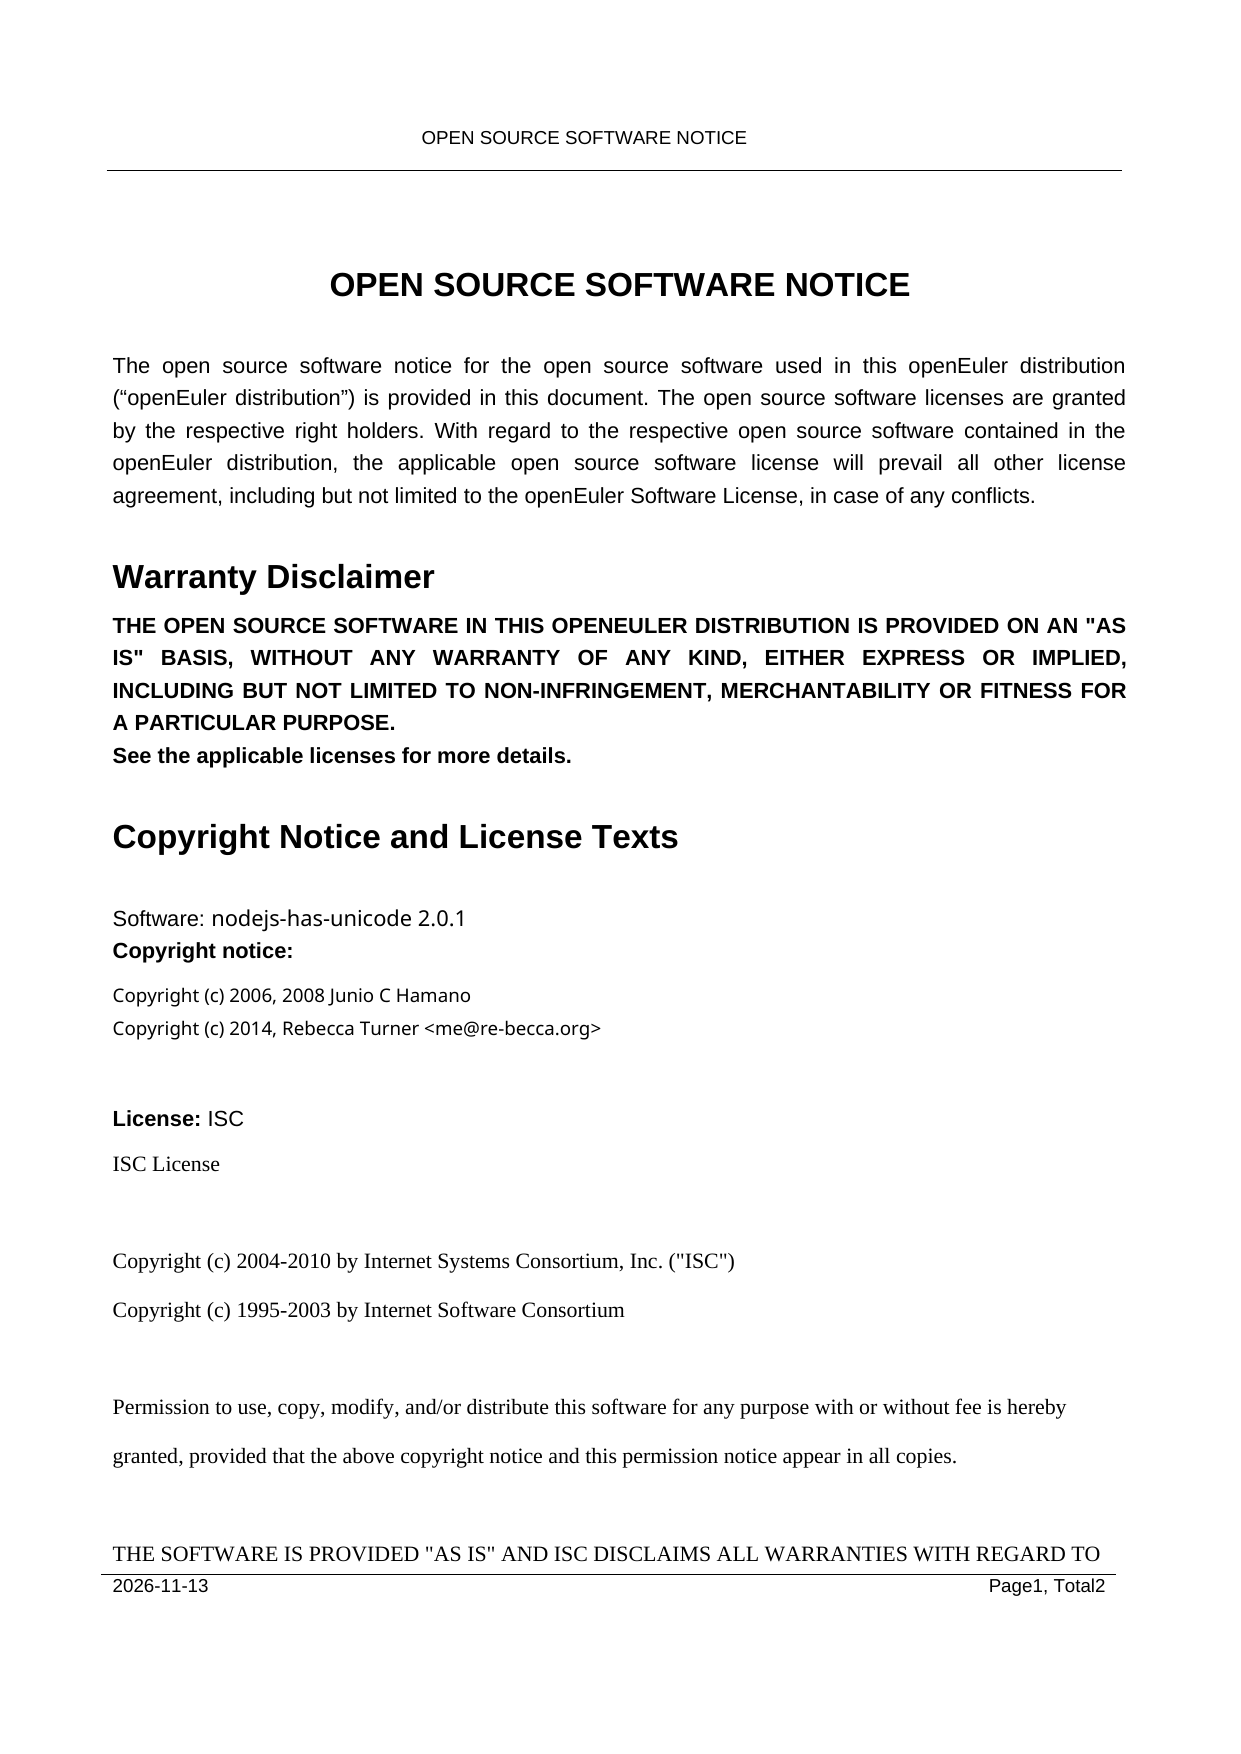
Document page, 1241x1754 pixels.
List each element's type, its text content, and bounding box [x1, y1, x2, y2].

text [112, 1147, 1128, 1569]
text Copyright Notice and License Texts [112, 804, 1128, 869]
text THE OPEN SOURCE SOFTWARE IN THIS OPENEULER DISTRIBUTION IS PROVIDED ON AN "AS IS" BASIS, WITHOUT ANY WARRANTY OF ANY KIND, EITHER EXPRESS OR IMPLIED, INCLUDING BUT NOT LIMITED TO NON-INFRINGEMENT, MERCHANTABILITY OR FITNESS FOR A PARTICULAR PURPOSE. See the applicable licenses for more details. [112, 609, 1128, 771]
text Warranty Disclaimer [112, 544, 1128, 609]
text The open source software notice for the open source software used in this openEuler distribution (“openEuler distribution”) is provided in this document. The open source software licenses are granted by the respective right holders. With regard to the respective open source software contained in the openEuler distribution, the applicable open source software license will prevail all other license agreement, including but not limited to the openEuler Software License, in case of any conflicts. [112, 349, 1128, 511]
text Software: nodejs-has-unicode 2.0.1 [112, 901, 1128, 934]
text Copyright (c) 2014, Rebecca Turner <me@re-becca.org> [112, 1012, 1128, 1044]
text OPEN SOURCE SOFTWARE NOTICE [112, 251, 1128, 316]
text Copyright (c) 2006, 2008 Junio C Hamano [112, 979, 1128, 1012]
text Copyright notice: [112, 934, 1128, 966]
text License: ISC [112, 1102, 1128, 1134]
